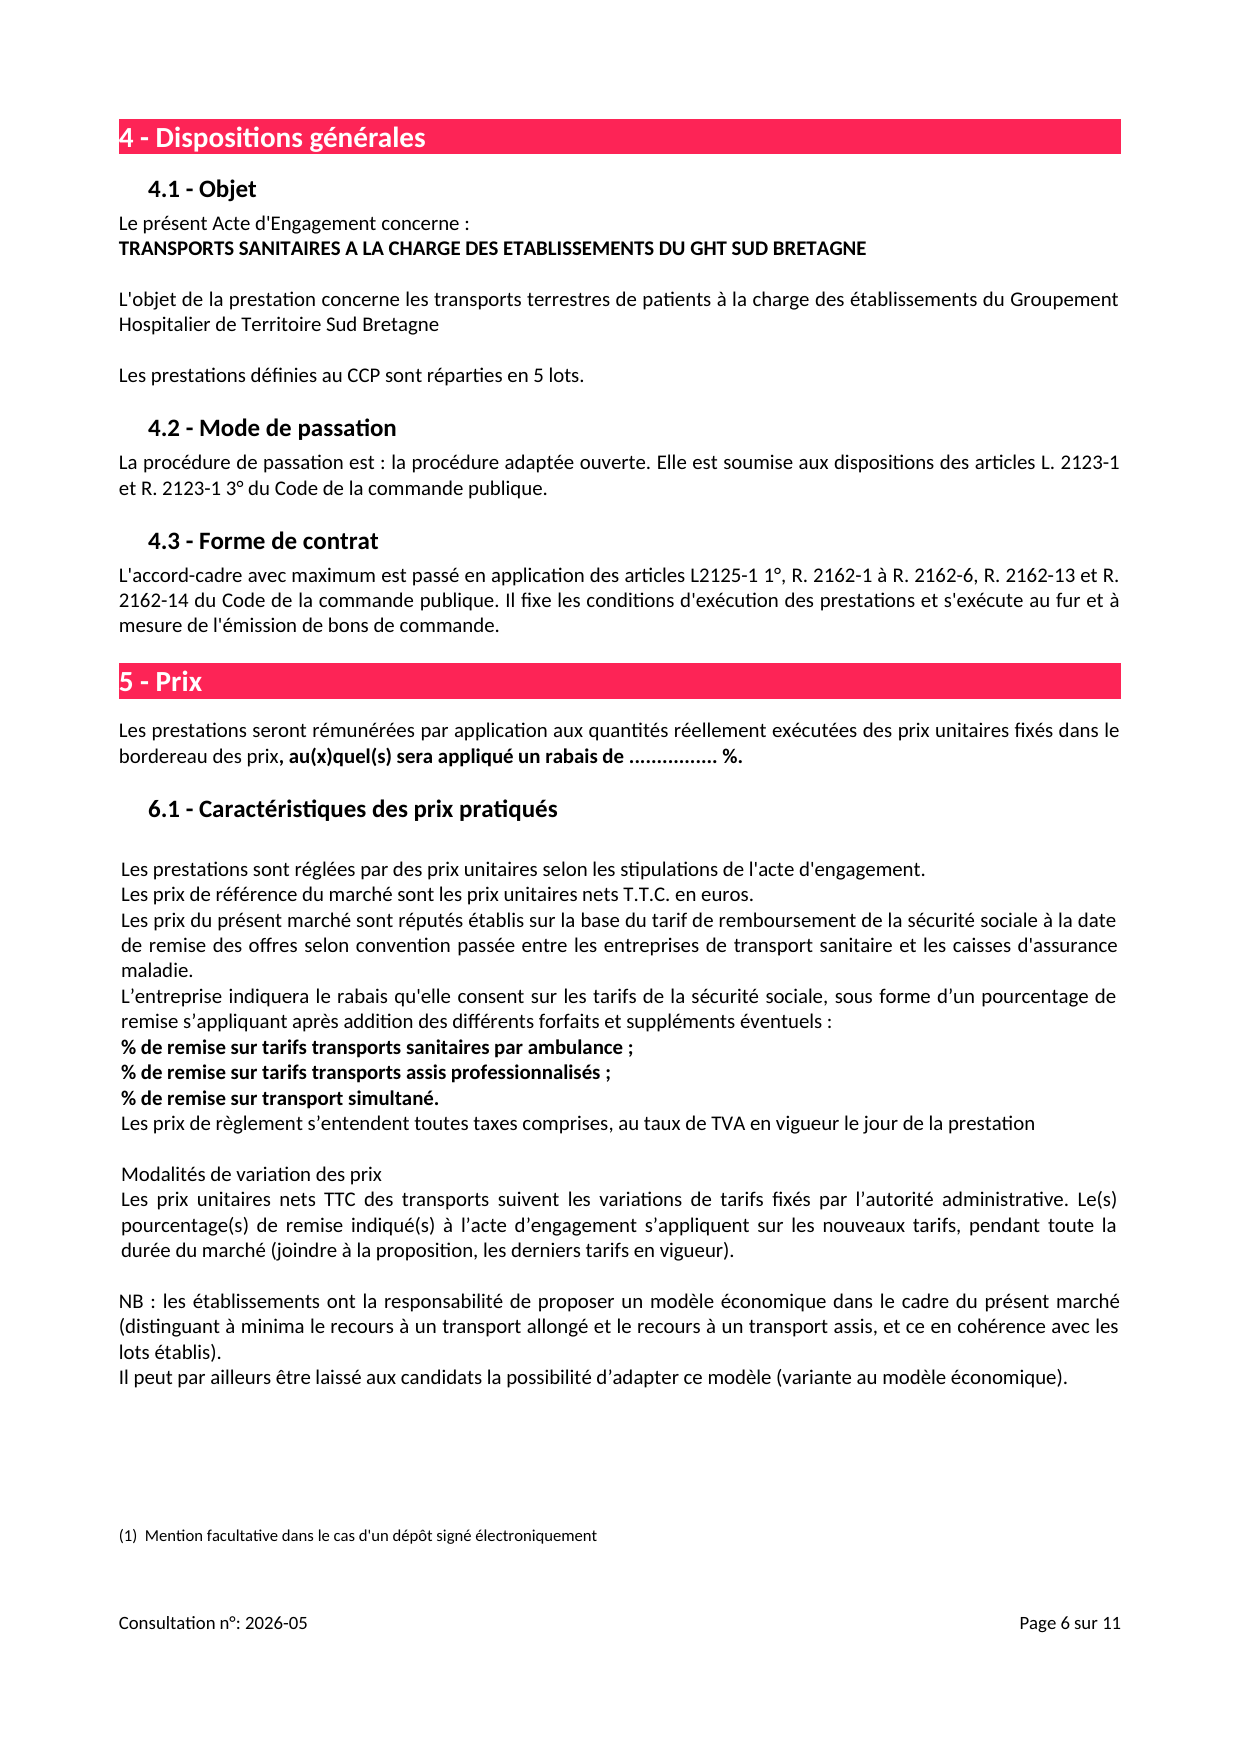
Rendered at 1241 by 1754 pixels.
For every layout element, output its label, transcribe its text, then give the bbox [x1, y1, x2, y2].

text Les prix de référence du marché sont les prix unitaires nets T.T.C. en euros. [121, 881, 1119, 907]
text L'objet de la prestation concerne les transports terrestres de patients à la charge des établissements du Groupement Hospitalier de Territoire Sud Bretagne [119, 286, 1121, 337]
text TRANSPORTS SANITAIRES A LA CHARGE DES ETABLISSEMENTS DU GHT SUD BRETAGNE [119, 235, 1121, 261]
subtitle 4.2 - Mode de passation [148, 412, 1121, 443]
text % de remise sur tarifs transports assis professionnalisés ; [121, 1059, 1119, 1084]
subtitle 6.1 - Caractéristiques des prix pratiqués [148, 794, 1121, 824]
text % de remise sur tarifs transports sanitaires par ambulance ; [121, 1034, 1119, 1059]
text Les prestations définies au CCP sont réparties en 5 lots. [119, 362, 1121, 387]
subtitle 4.1 - Objet [148, 173, 1121, 204]
text La procédure de passation est : la procédure adaptée ouverte. Elle est soumise aux dispositions des articles L. 2123-1 et R. 2123-1 3° du Code de la commande publique. [119, 449, 1121, 500]
text % de remise sur transport simultané. [121, 1084, 1119, 1110]
text L’entreprise indiquera le rabais qu'elle consent sur les tarifs de la sécurité sociale, sous forme d’un pourcentage de remise s’appliquant après addition des différents forfaits et suppléments éventuels : [121, 983, 1119, 1034]
text L'accord-cadre avec maximum est passé en application des articles L2125-1 1°, R. 2162-1 à R. 2162-6, R. 2162-13 et R. 2162-14 du Code de la commande publique. Il fixe les conditions d'exécution des prestations et s'exécute au fur et à mesure de l'émission de bons de commande. [119, 562, 1121, 638]
subtitle 4 - Dispositions générales [119, 119, 1121, 154]
subtitle 5 - Prix [119, 663, 1121, 699]
text Les prix unitaires nets TTC des transports suivent les variations de tarifs fixés par l’autorité administrative. Le(s) pourcentage(s) de remise indiqué(s) à l’acte d’engagement s’appliquent sur les nouveaux tarifs, pendant toute la durée du marché (joindre à la proposition, les derniers tarifs en vigueur). [121, 1186, 1119, 1262]
text Les prestations seront rémunérées par application aux quantités réellement exécutées des prix unitaires fixés dans le bordereau des prix, au(x)quel(s) sera appliqué un rabais de ................ %. [119, 717, 1121, 768]
text Le présent Acte d'Engagement concerne : [119, 210, 1121, 235]
text NB : les établissements ont la responsabilité de proposer un modèle économique dans le cadre du présent marché (distinguant à minima le recours à un transport allongé et le recours à un transport assis, et ce en cohérence avec les lots établis). [119, 1288, 1121, 1364]
text Les prix du présent marché sont réputés établis sur la base du tarif de remboursement de la sécurité sociale à la date de remise des offres selon convention passée entre les entreprises de transport sanitaire et les caisses d'assurance maladie. [121, 907, 1119, 983]
text Les prestations sont réglées par des prix unitaires selon les stipulations de l'acte d'engagement. [121, 856, 1119, 881]
text Les prix de règlement s’entendent toutes taxes comprises, au taux de TVA en vigueur le jour de la prestation [121, 1110, 1119, 1135]
subtitle 4.3 - Forme de contrat [148, 525, 1121, 556]
text Modalités de variation des prix [121, 1161, 1119, 1186]
text Il peut par ailleurs être laissé aux candidats la possibilité d’adapter ce modèle (variante au modèle économique). [119, 1364, 1121, 1389]
